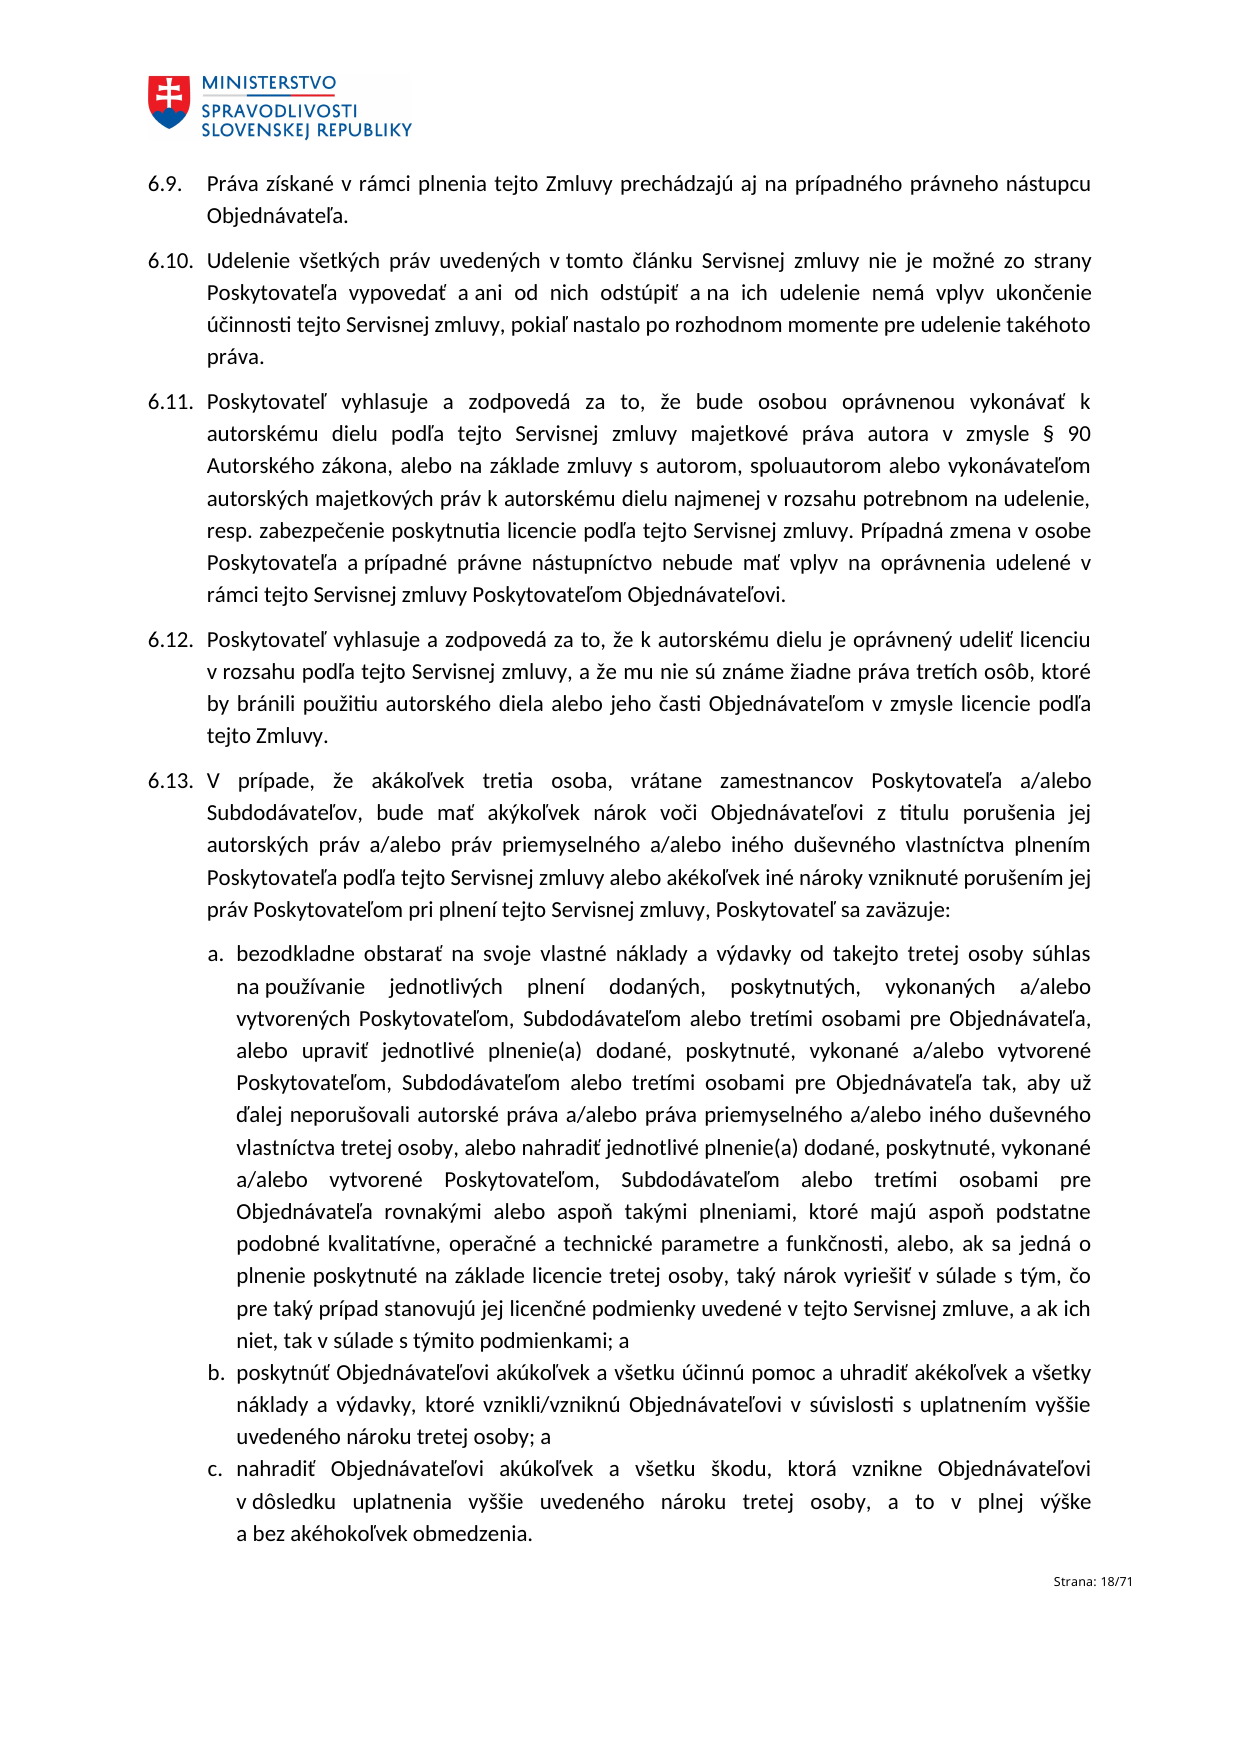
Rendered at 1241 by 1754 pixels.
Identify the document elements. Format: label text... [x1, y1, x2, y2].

list bezodkladne obstarať na svoje vlastné náklady a výdavky od takejto tretej osoby súhlas na používanie jednotlivých plnení dodaných, poskytnutých, vykonaných a/alebo vytvorených Poskytovateľom, Subdodávateľom alebo tretími osobami pre Objednávateľa, alebo upraviť jednotlivé plnenie(a) dodané, poskytnuté, vykonané a/alebo vytvorené Poskytovateľom, Subdodávateľom alebo tretími osobami pre Objednávateľa tak, aby už ďalej neporušovali autorské práva a/alebo práva priemyselného a/alebo iného duševného vlastníctva tretej osoby, alebo nahradiť jednotlivé plnenie(a) dodané, poskytnuté, vykonané a/alebo vytvorené Poskytovateľom, Subdodávateľom alebo tretími osobami pre Objednávateľa rovnakými alebo aspoň takými plneniami, ktoré majú aspoň podstatne podobné kvalitatívne, operačné a technické parametre a funkčnosti, alebo, ak sa jedná o plnenie poskytnuté na základe licencie tretej osoby, taký nárok vyriešiť v súlade s tým, čo pre taký prípad stanovujú jej licenčné podmienky uvedené v tejto Servisnej zmluve, a ak ich niet, tak v súlade s týmito podmienkami; a [207, 939, 1093, 1354]
list Poskytovateľ vyhlasuje a zodpovedá za to, že k autorskému dielu je oprávnený udeliť licenciu v rozsahu podľa tejto Servisnej zmluvy, a že mu nie sú známe žiadne práva tretích osôb, ktoré by bránili použitiu autorského diela alebo jeho časti Objednávateľom v zmysle licencie podľa tejto Zmluvy. [148, 625, 1093, 749]
list V prípade, že akákoľvek tretia osoba, vrátane zamestnancov Poskytovateľa a/alebo Subdodávateľov, bude mať akýkoľvek nárok voči Objednávateľovi z titulu porušenia jej autorských práv a/alebo práv priemyselného a/alebo iného duševného vlastníctva plnením Poskytovateľa podľa tejto Servisnej zmluvy alebo akékoľvek iné nároky vzniknuté porušením jej práv Poskytovateľom pri plnení tejto Servisnej zmluvy, Poskytovateľ sa zaväzuje: [148, 766, 1093, 923]
list Poskytovateľ vyhlasuje a zodpovedá za to, že bude osobou oprávnenou vykonávať k autorskému dielu podľa tejto Servisnej zmluvy majetkové práva autora v zmysle § 90 Autorského zákona, alebo na základe zmluvy s autorom, spoluautorom alebo vykonávateľom autorských majetkových práv k autorskému dielu najmenej v rozsahu potrebnom na udelenie, resp. zabezpečenie poskytnutia licencie podľa tejto Servisnej zmluvy. Prípadná zmena v osobe Poskytovateľa a prípadné právne nástupníctvo nebude mať vplyv na oprávnenia udelené v rámci tejto Servisnej zmluvy Poskytovateľom Objednávateľovi. [148, 387, 1093, 608]
list Práva získané v rámci plnenia tejto Zmluvy prechádzajú aj na prípadného právneho nástupcu Objednávateľa. [148, 169, 1093, 229]
list nahradiť Objednávateľovi akúkoľvek a všetku škodu, ktorá vznikne Objednávateľovi v dôsledku uplatnenia vyššie uvedeného nároku tretej osoby, a to v plnej výške a bez akéhokoľvek obmedzenia. [207, 1454, 1093, 1547]
picture [147, 73, 413, 141]
list poskytnúť Objednávateľovi akúkoľvek a všetku účinnú pomoc a uhradiť akékoľvek a všetky náklady a výdavky, ktoré vznikli/vzniknú Objednávateľovi v súvislosti s uplatnením vyššie uvedeného nároku tretej osoby; a [207, 1358, 1093, 1450]
list Udelenie všetkých práv uvedených v tomto článku Servisnej zmluvy nie je možné zo strany Poskytovateľa vypovedať a ani od nich odstúpiť a na ich udelenie nemá vplyv ukončenie účinnosti tejto Servisnej zmluvy, pokiaľ nastalo po rozhodnom momente pre udelenie takéhoto práva. [148, 246, 1093, 370]
